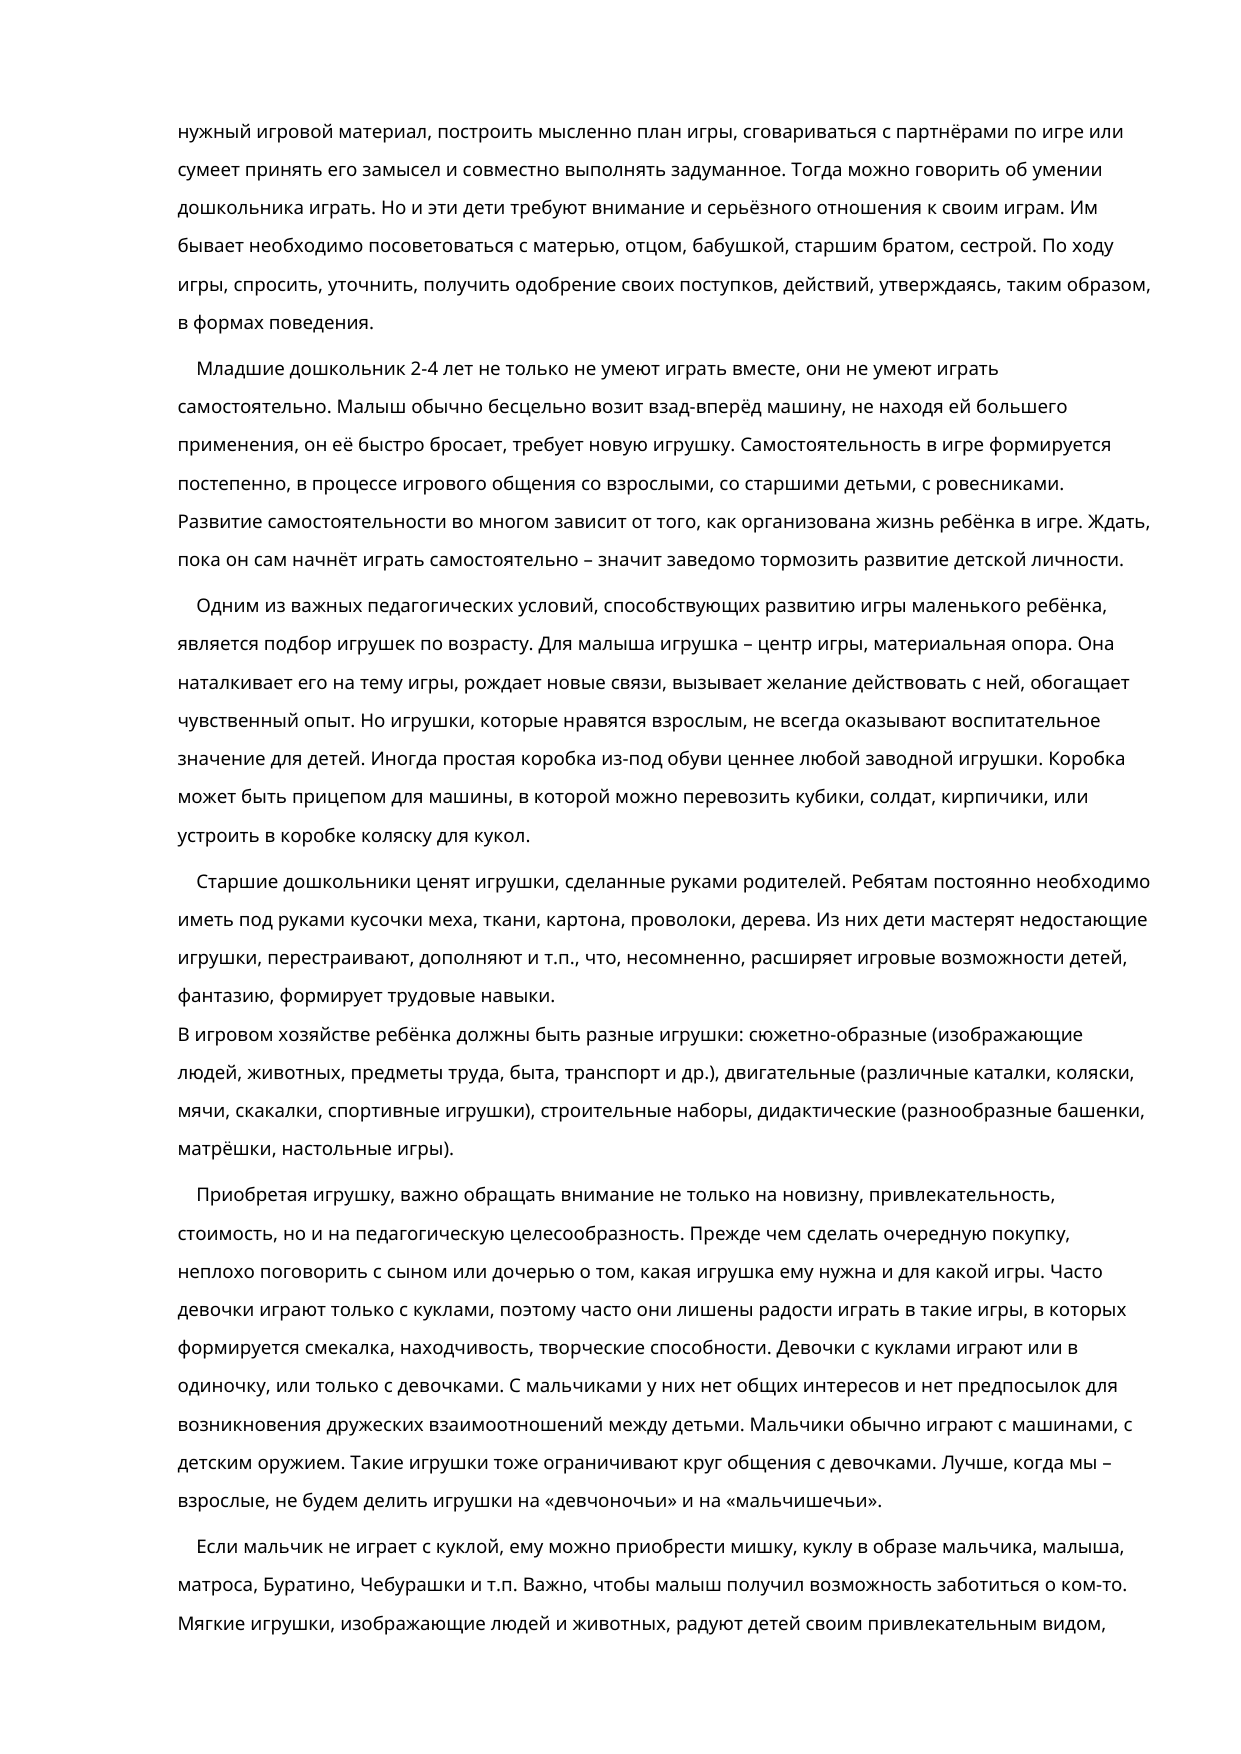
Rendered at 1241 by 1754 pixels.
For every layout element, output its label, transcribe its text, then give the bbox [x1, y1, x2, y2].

text Младшие дошкольник 2-4 лет не только не умеют играть вместе, они не умеют играть самостоятельно. Малыш обычно бесцельно возит взад-вперёд машину, не находя ей большего применения, он её быстро бросает, требует новую игрушку. Самостоятельность в игре формируется постепенно, в процессе игрового общения со взрослыми, со старшими детьми, с ровесниками. Развитие самостоятельности во многом зависит от того, как организована жизнь ребёнка в игре. Ждать, пока он сам начнёт играть самостоятельно – значит заведомо тормозить развитие детской личности. [177, 432, 1152, 648]
text Старшие дошкольники ценят игрушки, сделанные руками родителей. Ребятам постоянно необходимо иметь под руками кусочки меха, ткани, картона, проволоки, дерева. Из них дети мастерят недостающие игрушки, перестраивают, дополняют и т.п., что, несомненно, расширяет игровые возможности детей, фантазию, формирует трудовые навыки. В игровом хозяйстве ребёнка должны быть разные игрушки: сюжетно-образные (изображающие людей, животных, предметы труда, быта, транспорт и др.), двигательные (различные каталки, коляски, мячи, скакалки, спортивные игрушки), строительные наборы, дидактические (разнообразные башенки, матрёшки, настольные игры). [177, 944, 1152, 1237]
text Авторитет отца и матери, всё знающих и умеющих. Растёт в глазах детей, а с ним растёт любовь и преданность к близким. Хорошо, если дошкольник умеет самостоятельно затевать игру, подобрать нужный игровой материал, построить мысленно план игры, сговариваться с партнёрами по игре или сумеет принять его замысел и совместно выполнять задуманное. Тогда можно говорить об умении дошкольника играть. Но и эти дети требуют внимание и серьёзного отношения к своим играм. Им бывает необходимо посоветоваться с матерью, отцом, бабушкой, старшим братом, сестрой. По ходу игры, спросить, уточнить, получить одобрение своих поступков, действий, утверждаясь, таким образом, в формах поведения. [177, 118, 1152, 411]
text Приобретая игрушку, важно обращать внимание не только на новизну, привлекательность, стоимость, но и на педагогическую целесообразность. Прежде чем сделать очередную покупку, неплохо поговорить с сыном или дочерью о том, какая игрушка ему нужна и для какой игры. Часто девочки играют только с куклами, поэтому часто они лишены радости играть в такие игры, в которых формируется смекалка, находчивость, творческие способности. Девочки с куклами играют или в одиночку, или только с девочками. С мальчиками у них нет общих интересов и нет предпосылок для возникновения дружеских взаимоотношений между детьми. Мальчики обычно играют с машинами, с детским оружием. Такие игрушки тоже ограничивают круг общения с девочками. Лучше, когда мы – взрослые, не будем делить игрушки на «девчоночьи» и на «мальчишечьи». [177, 1258, 1152, 1589]
text Одним из важных педагогических условий, способствующих развитию игры маленького ребёнка, является подбор игрушек по возрасту. Для малыша игрушка – центр игры, материальная опора. Она наталкивает его на тему игры, рождает новые связи, вызывает желание действовать с ней, обогащает чувственный опыт. Но игрушки, которые нравятся взрослым, не всегда оказывают воспитательное значение для детей. Иногда простая коробка из-под обуви ценнее любой заводной игрушки. Коробка может быть прицепом для машины, в которой можно перевозить кубики, солдат, кирпичики, или устроить в коробке коляску для кукол. [177, 669, 1152, 924]
